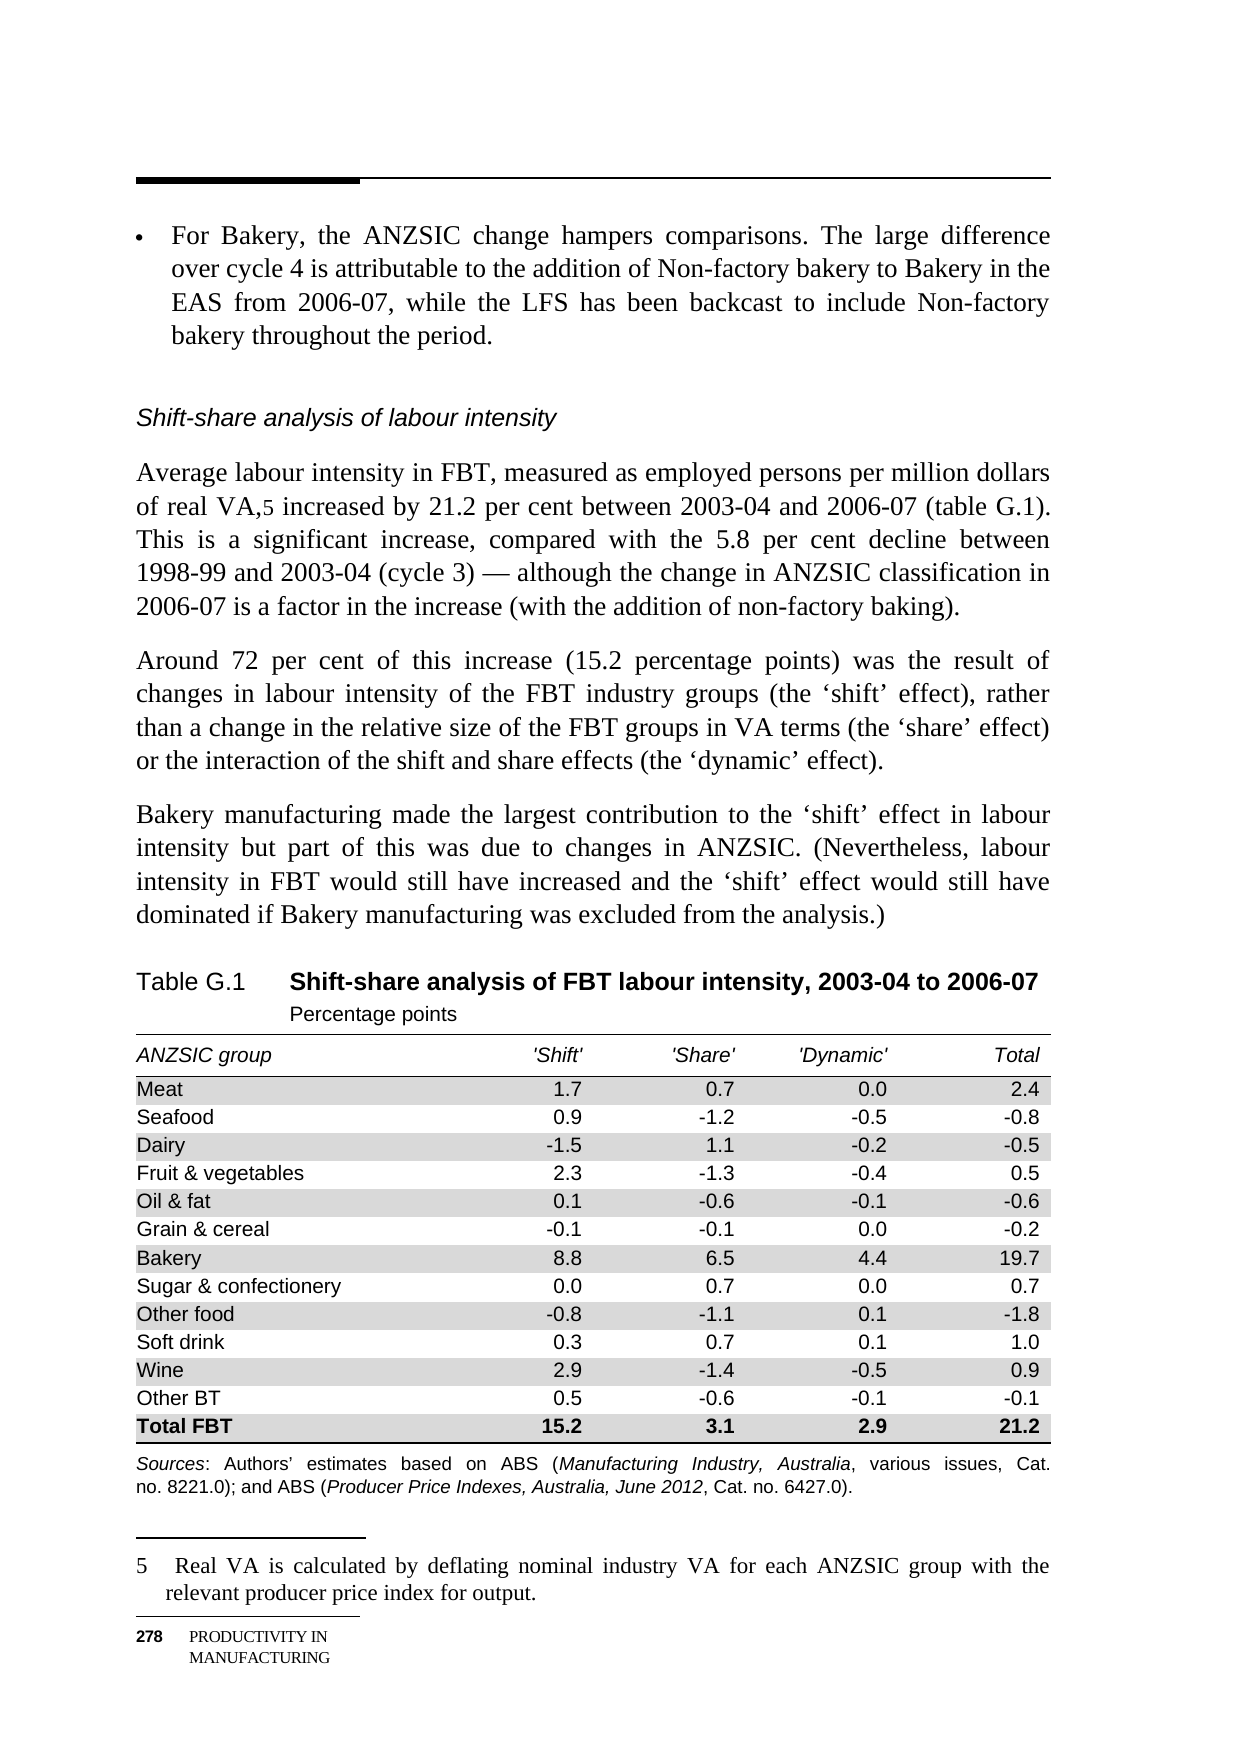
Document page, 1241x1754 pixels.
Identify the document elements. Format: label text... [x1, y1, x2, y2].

table_cell -0.4 [746, 1161, 899, 1189]
table_cell 6.5 [594, 1245, 746, 1273]
table_cell -0.2 [899, 1217, 1051, 1245]
table_header 'Share' [594, 1035, 746, 1076]
table_cell -0.5 [746, 1358, 899, 1386]
table_cell -1.8 [899, 1302, 1051, 1330]
table_cell 0.7 [594, 1274, 746, 1302]
table_cell -0.2 [746, 1133, 899, 1161]
table_cell 2.9 [441, 1358, 594, 1386]
table_cell 0.3 [441, 1330, 594, 1358]
table_cell 0.1 [746, 1302, 899, 1330]
table_cell 4.4 [746, 1245, 899, 1273]
table_cell Dairy [136, 1133, 441, 1161]
table_cell 0.5 [899, 1161, 1051, 1189]
list For Bakery, the ANZSIC change hampers comparisons. The large difference over cycle 4 is attributable to the addition of Non-factory bakery to Bakery in the EAS from 2006-07, while the LFS has been backcast to include Non-factory bakery throughout the period. [136, 217, 1051, 350]
table_cell 1.7 [441, 1077, 594, 1105]
subtitle Shift-share analysis of labour intensity [136, 400, 1051, 433]
table_cell Oil & fat [136, 1189, 441, 1217]
table_header 'Shift' [441, 1035, 594, 1076]
text Sources: Authors’ estimates based on ABS (Manufacturing Industry, Australia, various issues, Cat. no. 8221.0); and ABS (Producer Price Indexes, Australia, June 2012, Cat. no. 6427.0). [136, 1452, 1051, 1498]
table_cell 0.9 [441, 1105, 594, 1133]
table_cell -0.1 [746, 1189, 899, 1217]
table_cell Grain & cereal [136, 1217, 441, 1245]
table_cell 3.1 [594, 1414, 746, 1442]
table_cell 1.1 [594, 1133, 746, 1161]
table_cell Sugar & confectionery [136, 1274, 441, 1302]
table_cell -0.6 [899, 1189, 1051, 1217]
table_cell Soft drink [136, 1330, 441, 1358]
table_cell 2.9 [746, 1414, 899, 1442]
table_cell 0.7 [594, 1330, 746, 1358]
table_cell -0.8 [899, 1105, 1051, 1133]
table_cell -0.5 [899, 1133, 1051, 1161]
table_cell Total FBT [136, 1414, 441, 1442]
table_cell -1.4 [594, 1358, 746, 1386]
table_cell -0.1 [899, 1386, 1051, 1414]
table_cell 0.1 [746, 1330, 899, 1358]
table_cell Seafood [136, 1105, 441, 1133]
table_cell 0.1 [441, 1189, 594, 1217]
table_cell 0.0 [746, 1274, 899, 1302]
table_cell -0.6 [594, 1189, 746, 1217]
table_cell 8.8 [441, 1245, 594, 1273]
table_cell -0.5 [746, 1105, 899, 1133]
table_cell 2.4 [899, 1077, 1051, 1105]
subtitle Percentage points [289, 1004, 1051, 1025]
table_cell -0.8 [441, 1302, 594, 1330]
text Average labour intensity in FBT, measured as employed persons per million dollars of real VA, increased by 21.2 per cent between 2003-04 and 2006-07 (table G.1). This is a significant increase, compared with the 5.8 per cent decline between 1998-99 and 2003-04 (cycle 3) — although the change in ANZSIC classification in 2006-07 is a factor in the increase (with the addition of non-factory baking). [136, 454, 1051, 621]
title Table G.1 Shift-share analysis of FBT labour intensity, 2003-04 to 2006-07 [136, 967, 1051, 996]
table_cell 0.5 [441, 1386, 594, 1414]
text Bakery manufacturing made the largest contribution to the ‘shift’ effect in labour intensity but part of this was due to changes in ANZSIC. (Nevertheless, labour intensity in FBT would still have increased and the ‘shift’ effect would still have dominated if Bakery manufacturing was excluded from the analysis.) [136, 796, 1051, 929]
table_cell 0.0 [746, 1077, 899, 1105]
table_cell 2.3 [441, 1161, 594, 1189]
table_cell Wine [136, 1358, 441, 1386]
table_cell -1.1 [594, 1302, 746, 1330]
table_cell 0.0 [441, 1274, 594, 1302]
table_cell -1.5 [441, 1133, 594, 1161]
table_cell 19.7 [899, 1245, 1051, 1273]
table_cell 0.0 [746, 1217, 899, 1245]
table_cell -0.1 [441, 1217, 594, 1245]
table_cell Bakery [136, 1245, 441, 1273]
table_cell -1.3 [594, 1161, 746, 1189]
table_cell -1.2 [594, 1105, 746, 1133]
table_cell Other food [136, 1302, 441, 1330]
table_header Total [899, 1035, 1051, 1076]
table_cell -0.6 [594, 1386, 746, 1414]
table_cell Fruit & vegetables [136, 1161, 441, 1189]
table_cell 0.7 [899, 1274, 1051, 1302]
table_cell 21.2 [899, 1414, 1051, 1442]
table_cell 0.9 [899, 1358, 1051, 1386]
table_cell Meat [136, 1077, 441, 1105]
table_cell Other BT [136, 1386, 441, 1414]
table_cell 0.7 [594, 1077, 746, 1105]
table_cell 1.0 [899, 1330, 1051, 1358]
table_cell -0.1 [594, 1217, 746, 1245]
table_header 'Dynamic' [746, 1035, 899, 1076]
text Around 72 per cent of this increase (15.2 percentage points) was the result of changes in labour intensity of the FBT industry groups (the ‘shift’ effect), rather than a change in the relative size of the FBT groups in VA terms (the ‘share’ effect) or the interaction of the shift and share effects (the ‘dynamic’ effect). [136, 642, 1051, 775]
table_cell 15.2 [441, 1414, 594, 1442]
table_cell -0.1 [746, 1386, 899, 1414]
table_header ANZSIC group [136, 1035, 441, 1076]
